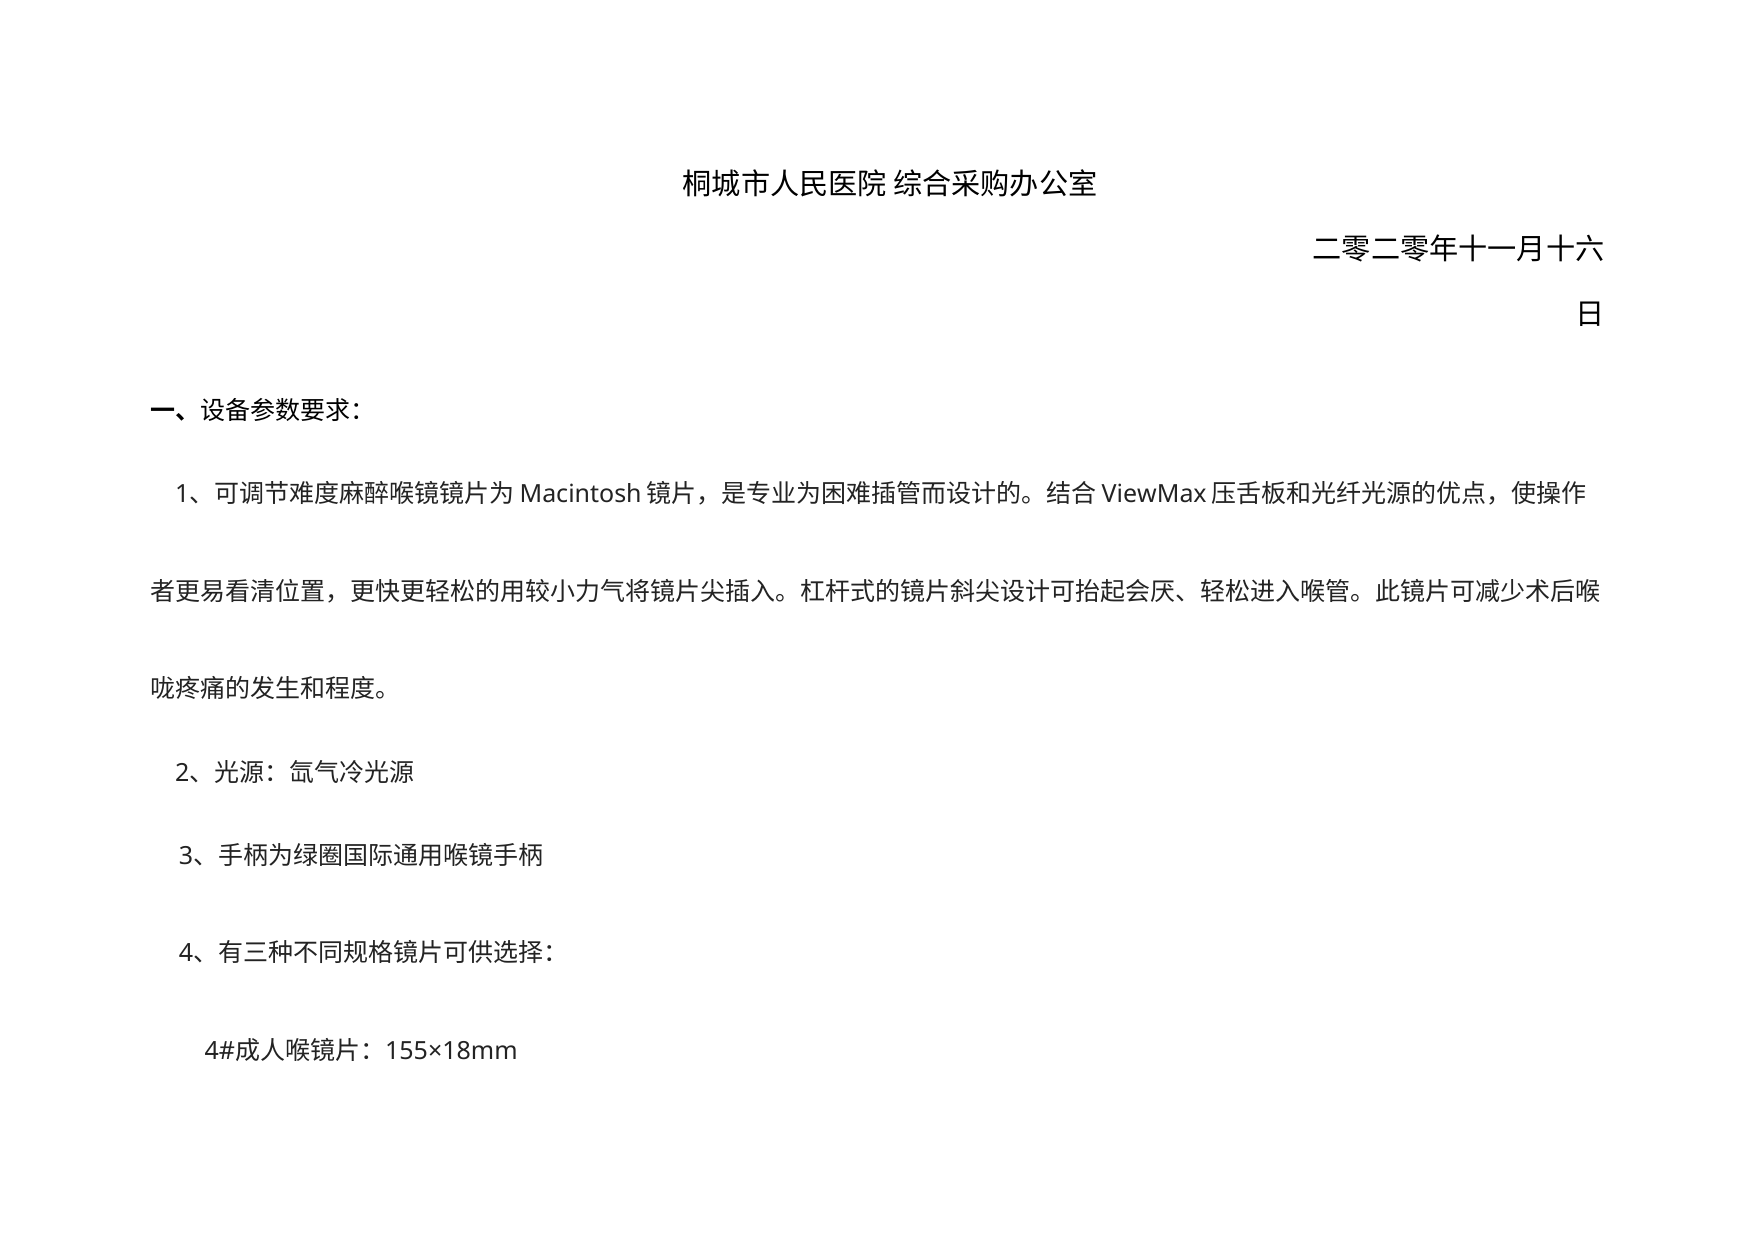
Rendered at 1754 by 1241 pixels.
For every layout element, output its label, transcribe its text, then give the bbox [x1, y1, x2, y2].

text 二零二零年十一月十六日 [150, 214, 1604, 344]
text 2、光源：氙气冷光源 [150, 738, 1604, 803]
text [178, 821, 1604, 1081]
text 桐城市人民医院 综合采购办公室 [150, 149, 1604, 214]
text 1、可调节难度麻醉喉镜镜片为Macintosh镜片，是专业为困难插管而设计的。结合ViewMax压舌板和光纤光源的优点，使操作者更易看清位置，更快更轻松的用较小力气将镜片尖插入。杠杆式的镜片斜尖设计可抬起会厌、轻松进入喉管。此镜片可减少术后喉咙疼痛的发生和程度。 [150, 459, 1604, 719]
text 一、设备参数要求： [150, 376, 1604, 441]
